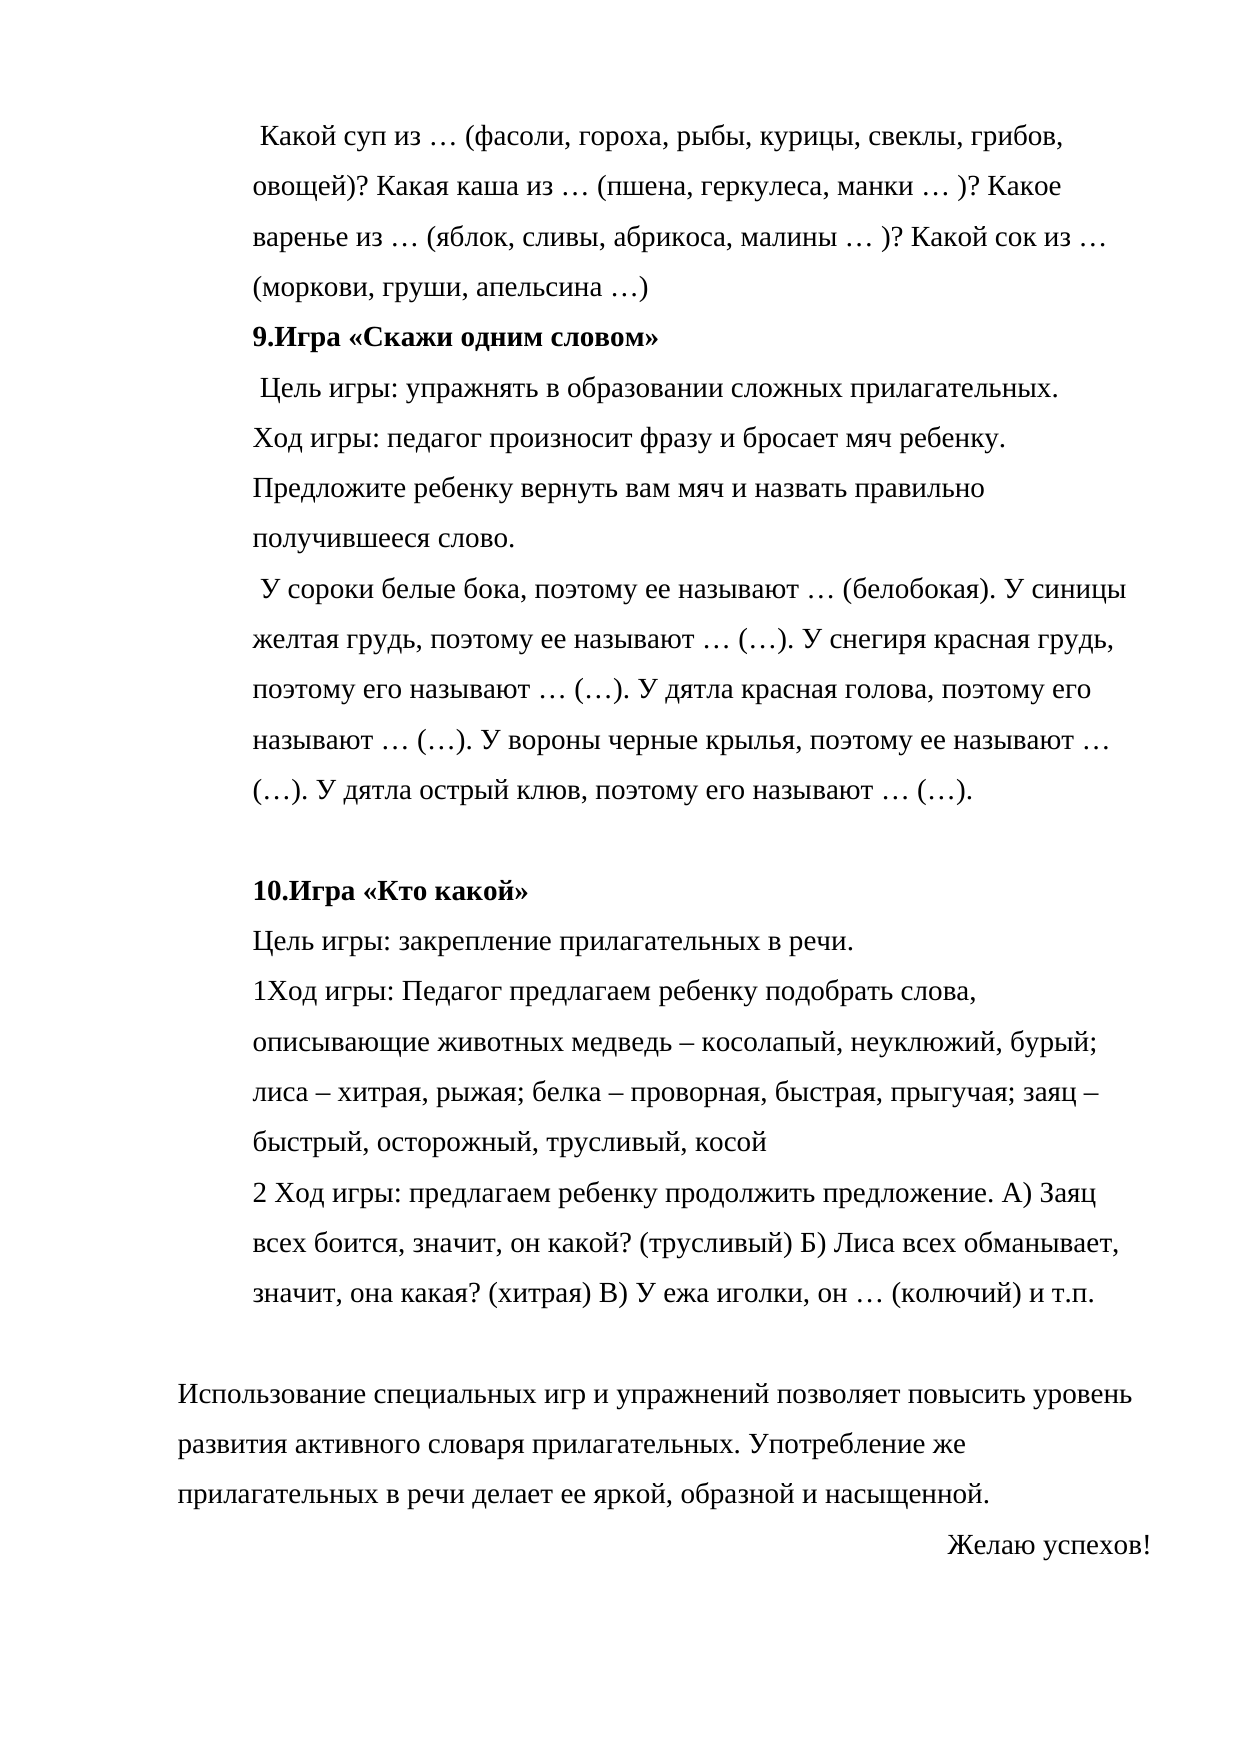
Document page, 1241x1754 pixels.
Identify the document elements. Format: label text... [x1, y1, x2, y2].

text Использование специальных игр и упражнений позволяет повысить уровень развития активного словаря прилагательных. Употребление же прилагательных в речи делает ее яркой, образной и насыщенной. [177, 1376, 1152, 1510]
text Цель игры: закрепление прилагательных в речи. [252, 923, 1152, 957]
text Желаю успехов! [252, 1527, 1152, 1560]
text У сороки белые бока, поэтому ее называют … (белобокая). У синицы желтая грудь, поэтому ее называют … (…). У снегиря красная грудь, поэтому его называют … (…). У дятла красная голова, поэтому его называют … (…). У вороны черные крылья, поэтому ее называют … (…). У дятла острый клюв, поэтому его называют … (…). [252, 571, 1152, 806]
text 2 Ход игры: предлагаем ребенку продолжить предложение. А) Заяц всех боится, значит, он какой? (трусливый) Б) Лиса всех обманывает, значит, она какая? (хитрая) В) У ежа иголки, он … (колючий) и т.п. [252, 1175, 1152, 1309]
text 1Ход игры: Педагог предлагаем ребенку подобрать слова, описывающие животных медведь – косолапый, неуклюжий, бурый; лиса – хитрая, рыжая; белка – проворная, быстрая, прыгучая; заяц – быстрый, осторожный, трусливый, косой [252, 973, 1152, 1158]
text Цель игры: упражнять в образовании сложных прилагательных. [252, 370, 1152, 403]
text 10.Игра «Кто какой» [252, 873, 1152, 906]
text Какой суп из … (фасоли, гороха, рыбы, курицы, свеклы, грибов, овощей)? Какая каша из … (пшена, геркулеса, манки … )? Какое варенье из … (яблок, сливы, абрикоса, малины … )? Какой сок из … (моркови, груши, апельсина …) [252, 118, 1152, 303]
text Ход игры: педагог произносит фразу и бросает мяч ребенку. Предложите ребенку вернуть вам мяч и назвать правильно получившееся слово. [252, 420, 1152, 554]
text 9.Игра «Скажи одним словом» [252, 319, 1152, 353]
